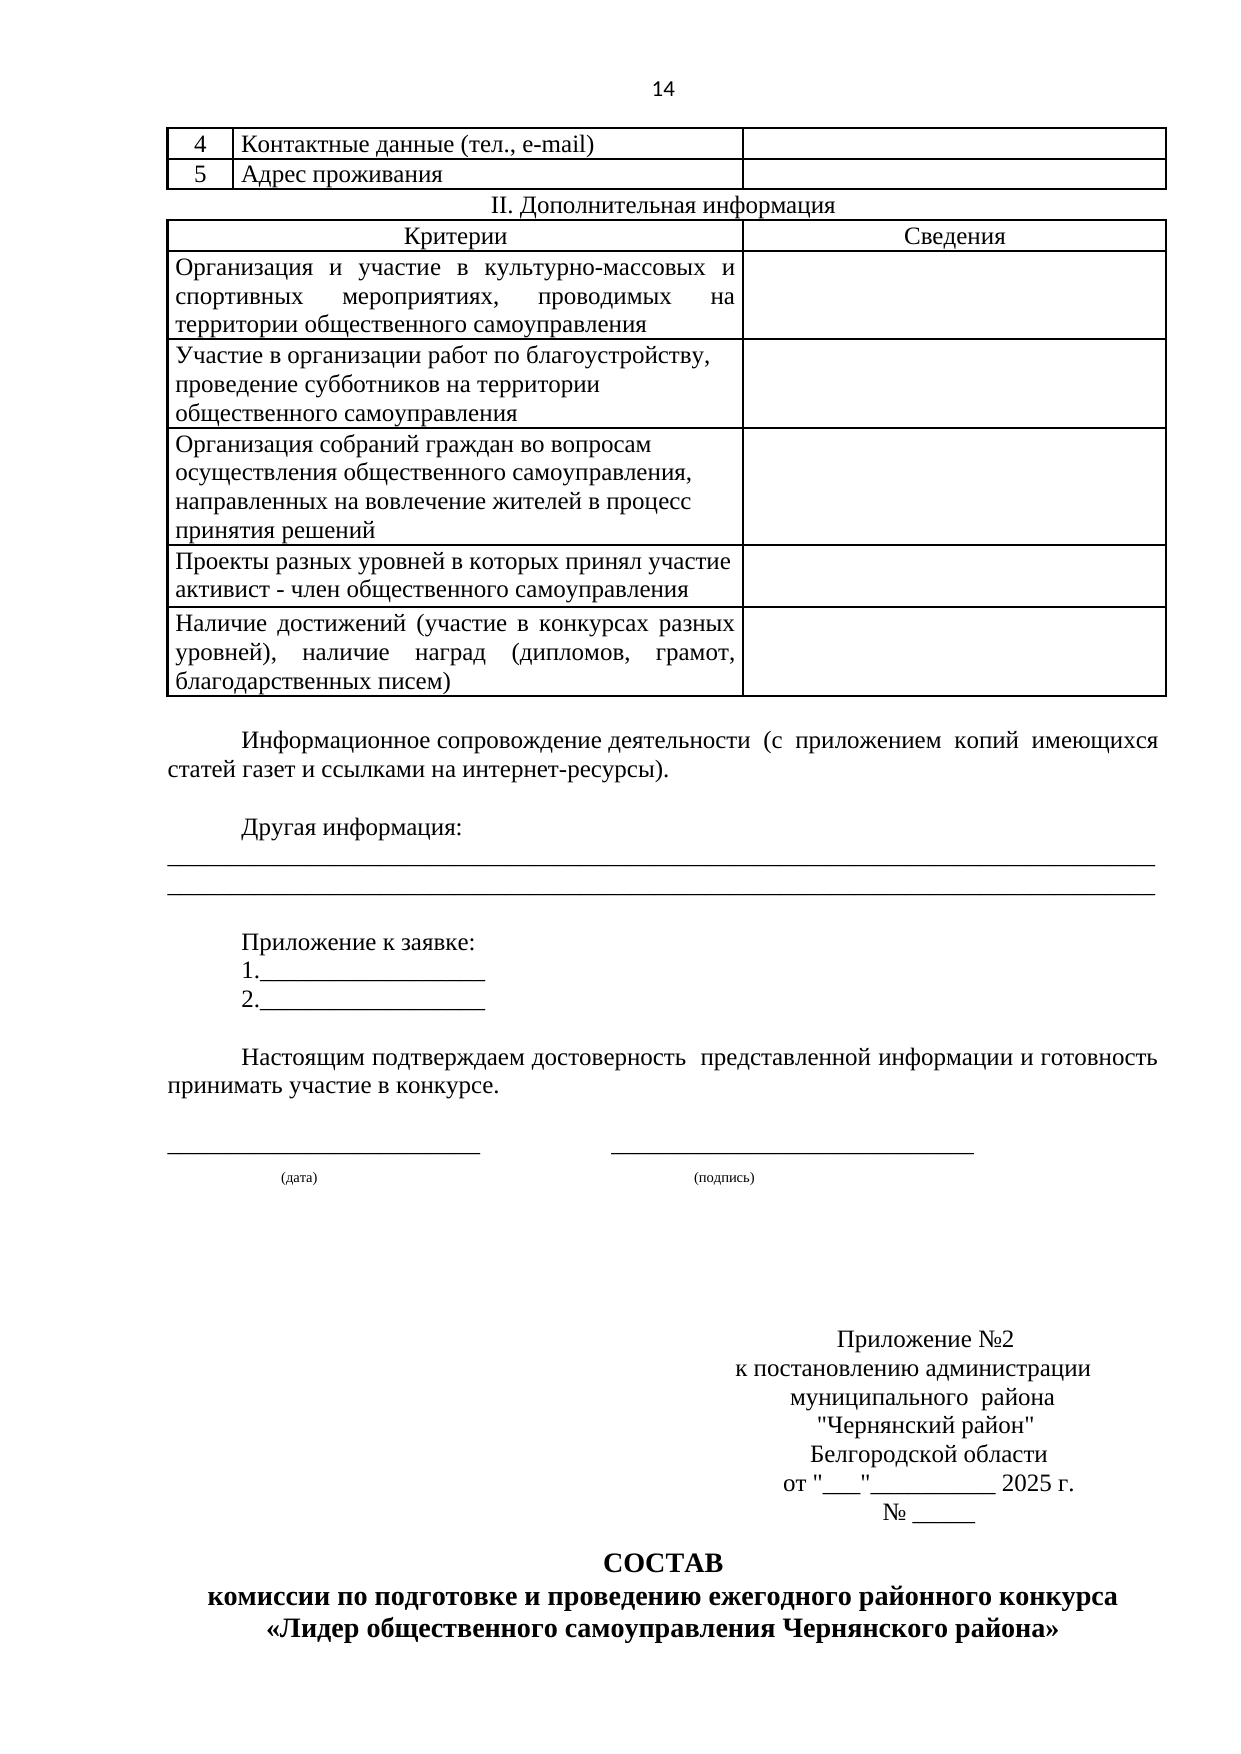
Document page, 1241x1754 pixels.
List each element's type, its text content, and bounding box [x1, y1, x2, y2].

table_cell [744, 608, 1165, 694]
text Другая информация: ______________________________________________________________________________________________________________________________________________________________ [167, 812, 1159, 898]
text Приложение к заявке: [167, 927, 1159, 955]
text Настоящим подтверждаем достоверность представленной информации и готовность принимать участие в конкурсе. [167, 1042, 1159, 1099]
table_cell [744, 252, 1165, 338]
text Информационное сопровождение деятельности (с приложением копий имеющихся статей газет и ссылками на интернет-ресурсы). [167, 725, 1159, 783]
table_cell [744, 129, 1165, 157]
table_cell [744, 546, 1165, 606]
table_cell Проекты разных уровней в которых принял участие активист - член общественного самоуправления [169, 546, 742, 606]
table_cell [744, 340, 1165, 427]
text «Лидер общественного самоуправления Чернянского района» [167, 1611, 1159, 1644]
table_cell [744, 160, 1165, 188]
table_cell Участие в организации работ по благоустройству, проведение субботников на территории общественного самоуправления [169, 340, 742, 427]
table_cell 4 [169, 129, 232, 157]
table_cell Адрес проживания [234, 160, 742, 188]
text 2.__________________ [167, 984, 1159, 1013]
text (дата) (подпись) [167, 1157, 1159, 1185]
text СОСТАВ [167, 1546, 1159, 1579]
table_header Сведения [744, 221, 1165, 250]
table_cell Наличие достижений (участие в конкурсах разных уровней), наличие наград (дипломов, грамот, благодарственных писем) [169, 608, 742, 694]
table_cell Организация собраний граждан во вопросам осуществления общественного самоуправления, направленных на вовлечение жителей в процесс принятия решений [169, 429, 742, 544]
text 1.__________________ [167, 955, 1159, 984]
table_cell Организация и участие в культурно-массовых и спортивных мероприятиях, проводимых на территории общественного самоуправления [169, 252, 742, 338]
table_header Критерии [169, 221, 742, 250]
text от "___"__________ 2025 г. [167, 1468, 1159, 1497]
text муниципального района [167, 1382, 1159, 1411]
table_cell [744, 429, 1165, 544]
text II. Дополнительная информация [167, 190, 1159, 219]
text Приложение №2 [167, 1324, 1159, 1353]
text Белгородской области [167, 1439, 1159, 1468]
text комиссии по подготовке и проведению ежегодного районного конкурса [167, 1579, 1159, 1611]
text к постановлению администрации [167, 1353, 1159, 1382]
text _________________________ _____________________________ [167, 1128, 1159, 1157]
text "Чернянский район" [167, 1411, 1159, 1439]
text № _____ [167, 1497, 1159, 1526]
table_cell Контактные данные (тел., e-mail) [234, 129, 742, 157]
table_cell 5 [169, 160, 232, 188]
